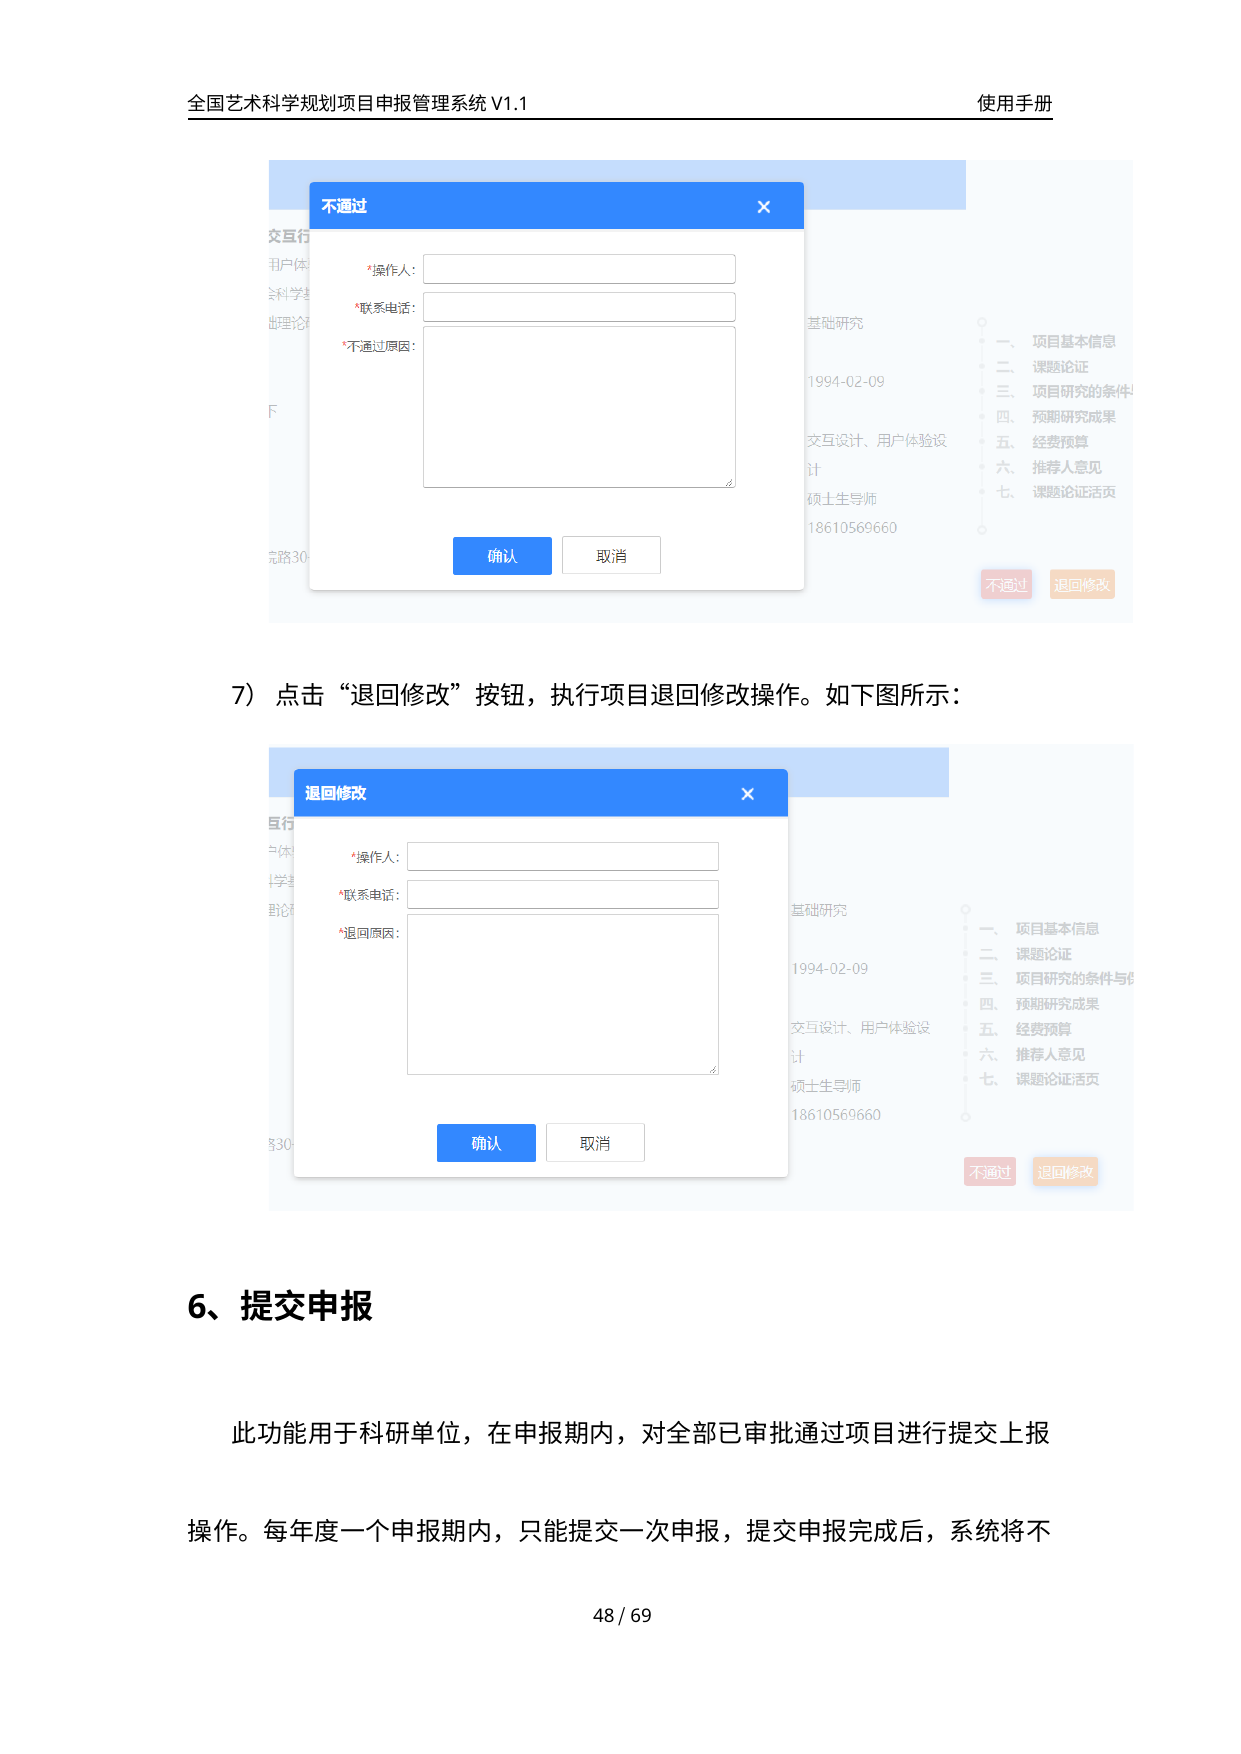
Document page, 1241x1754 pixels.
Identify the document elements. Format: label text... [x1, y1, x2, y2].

picture [268, 160, 1133, 623]
list 点击“退回修改”按钮，执行项目退回修改操作。如下图所示： [231, 661, 1053, 726]
picture [268, 744, 1134, 1211]
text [187, 1399, 1053, 1562]
subtitle 6、提交申报 [187, 1272, 1053, 1337]
